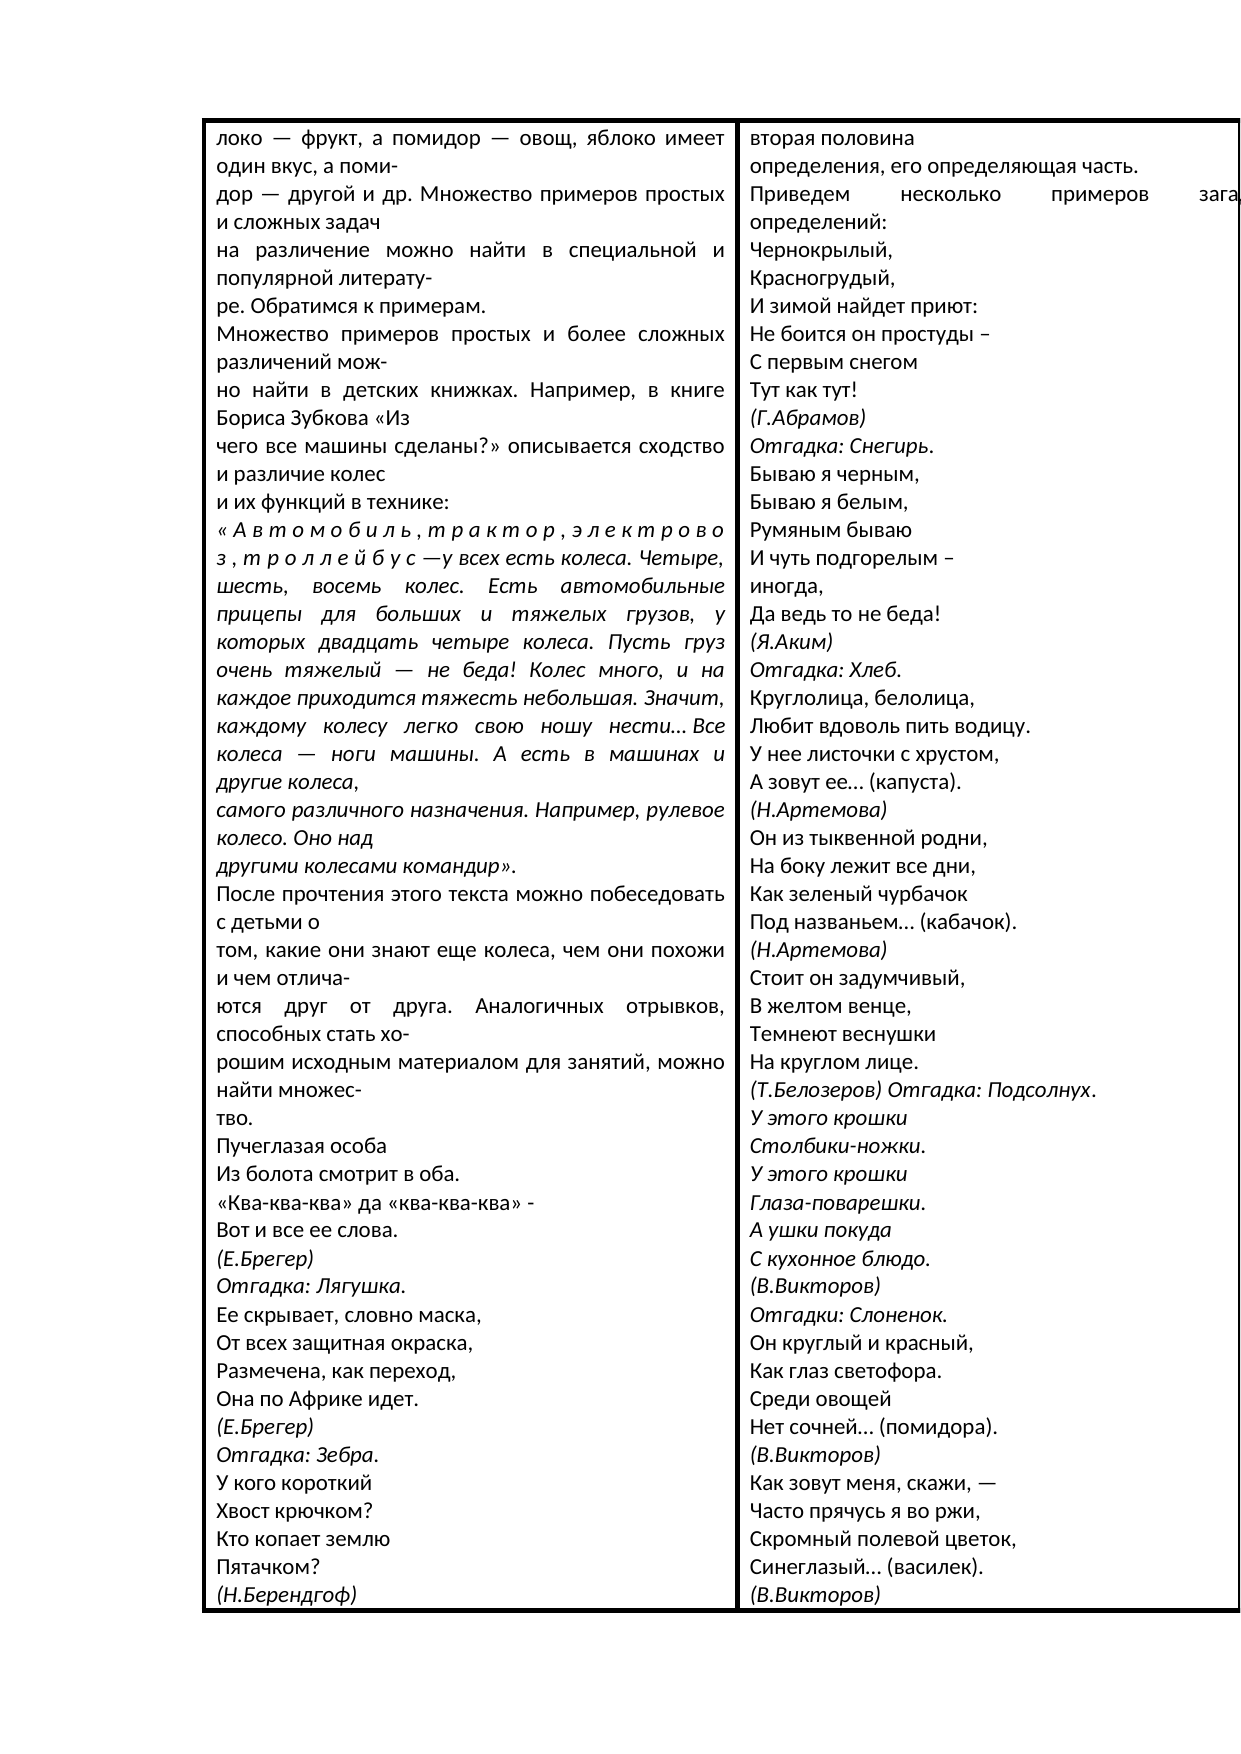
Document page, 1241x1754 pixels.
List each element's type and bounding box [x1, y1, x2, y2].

table_cell [740, 123, 1238, 1608]
table_cell [206, 123, 735, 1608]
